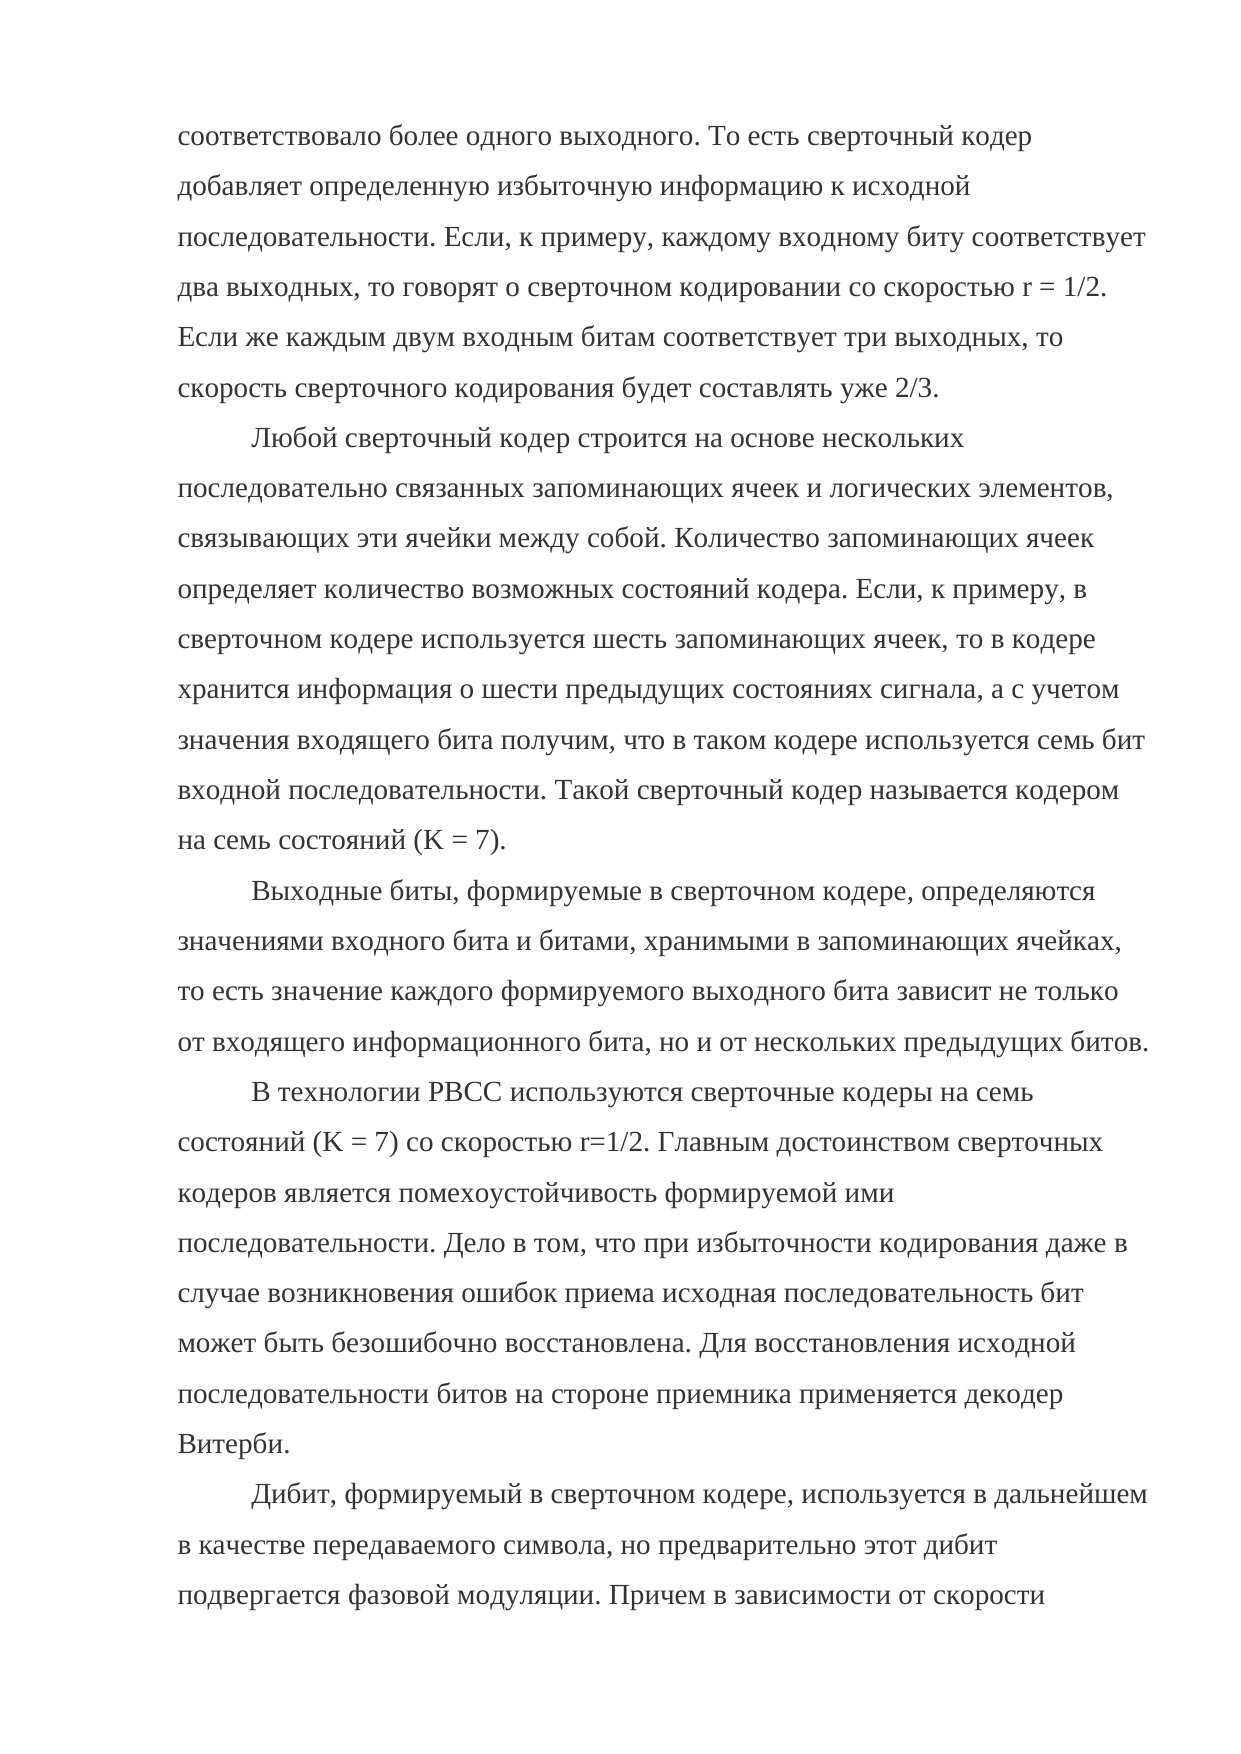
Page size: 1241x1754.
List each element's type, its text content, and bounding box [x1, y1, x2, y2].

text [177, 1477, 1152, 1611]
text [177, 118, 1152, 403]
text Выходные биты, формируемые в сверточном кодере, определяются значениями входного бита и битами, хранимыми в запоминающих ячейках, то есть значение каждого формируемого выходного бита зависит не только от входящего информационного бита, но и от нескольких предыдущих битов. [177, 873, 1152, 1057]
text Любой сверточный кодер строится на основе нескольких последовательно связанных запоминающих ячеек и логических элементов, связывающих эти ячейки между собой. Количество запоминающих ячеек определяет количество возможных состояний кодера. Если, к примеру, в сверточном кодере используется шесть запоминающих ячеек, то в кодере хранится информация о шести предыдущих состояниях сигнала, а с учетом значения входящего бита получим, что в таком кодере используется семь бит входной последовательности. Такой сверточный кодер называется кодером на семь состояний (K = 7). [177, 420, 1152, 856]
text В технологии PBCC используются сверточные кодеры на семь состояний (K = 7) со скоростью r=1/2. Главным достоинством сверточных кодеров является помехоустойчивость формируемой ими последовательности. Дело в том, что при избыточности кодирования даже в случае возникновения ошибок приема исходная последовательность бит может быть безошибочно восстановлена. Для восстановления исходной последовательности битов на стороне приемника применяется декодер Витерби. [177, 1074, 1152, 1460]
